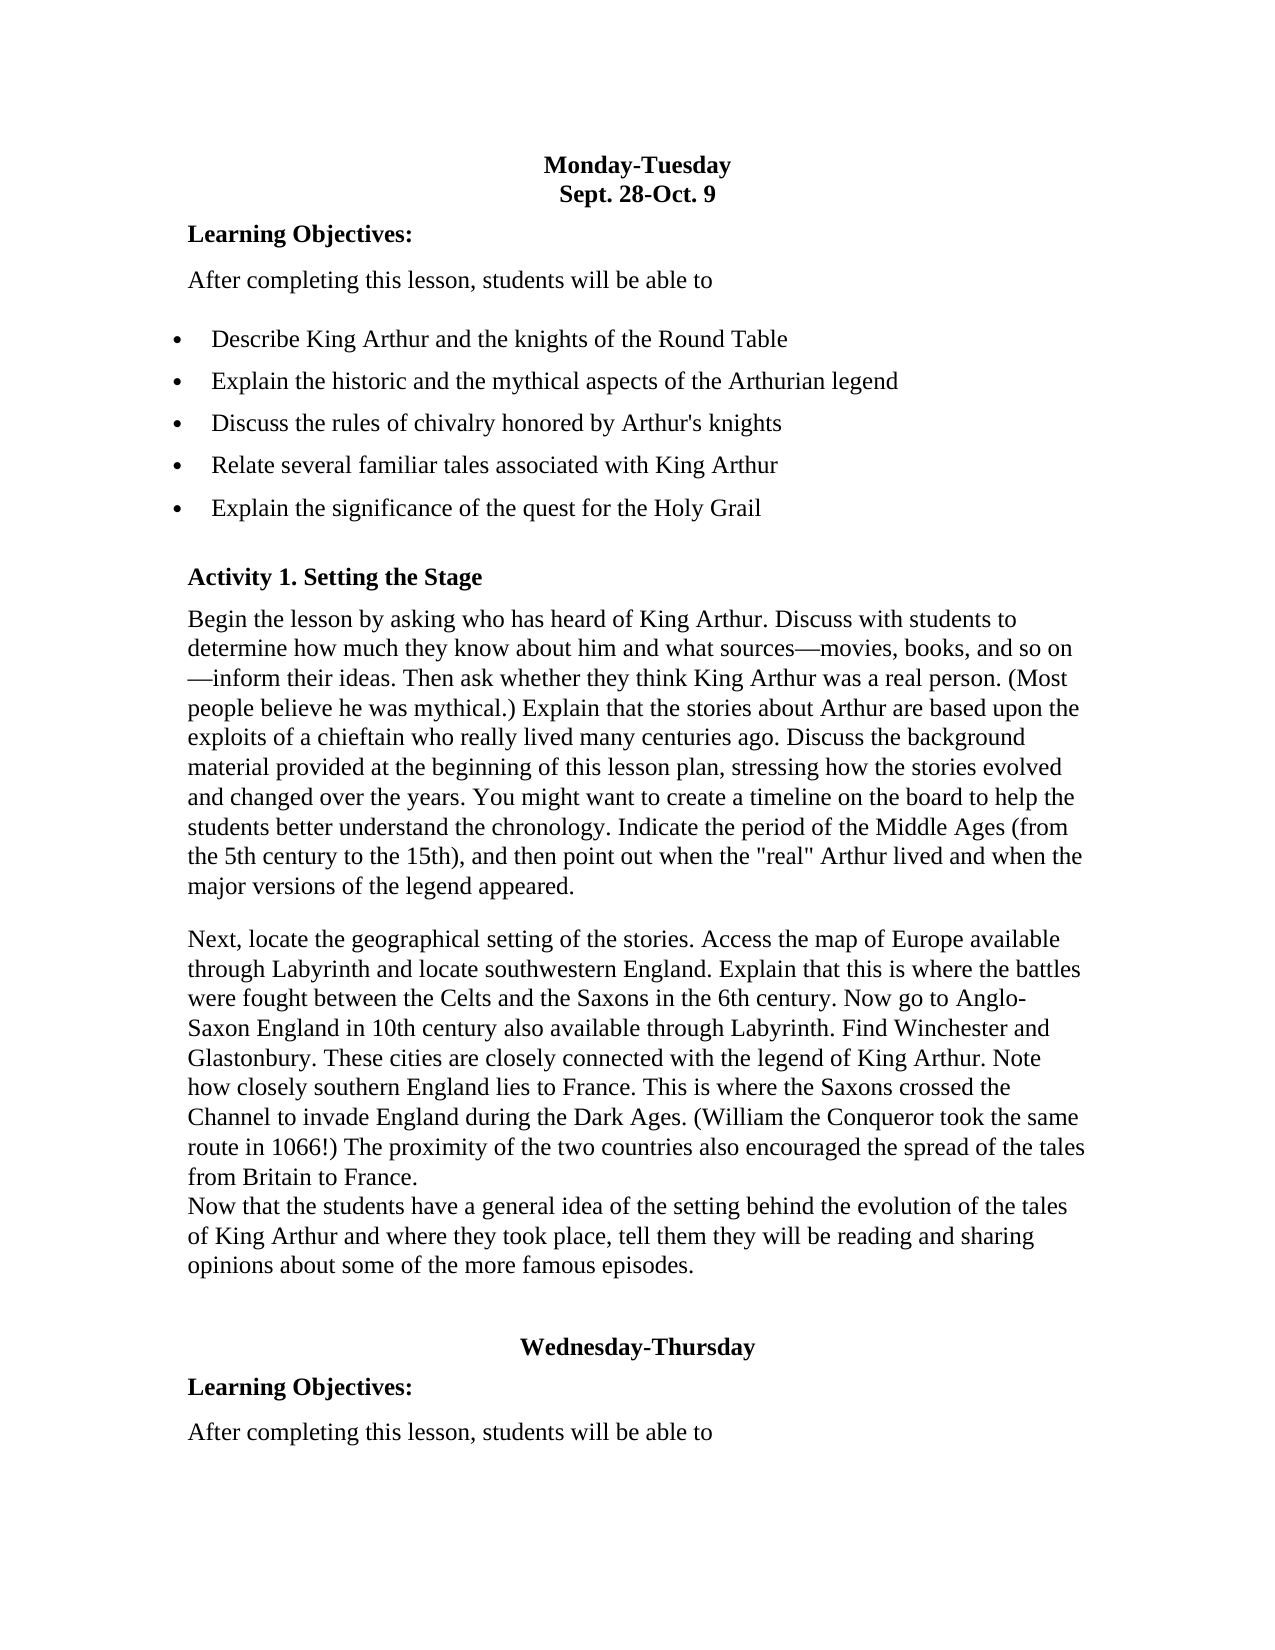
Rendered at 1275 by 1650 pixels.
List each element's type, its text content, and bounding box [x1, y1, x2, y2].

text Monday-Tuesday [187, 150, 1087, 179]
text After completing this lesson, students will be able to [187, 1417, 1087, 1446]
text Learning Objectives: [187, 1360, 1087, 1401]
text Begin the lesson by asking who has heard of King Arthur. Discuss with students to determine how much they know about him and what sources—movies, books, and so on—inform their ideas. Then ask whether they think King Arthur was a real person. (Most people believe he was mythical.) Explain that the stories about Arthur are based upon the exploits of a chieftain who really lived many centuries ago. Discuss the background material provided at the beginning of this lesson plan, stressing how the stories evolved and changed over the years. You might want to create a timeline on the board to help the students better understand the chronology. Indicate the period of the Middle Ages (from the 5th century to the 15th), and then point out when the "real" Arthur lived and when the major versions of the legend appeared. [187, 603, 1087, 900]
subtitle Activity 1. Setting the Stage [187, 559, 1087, 590]
list Relate several familiar tales associated with King Arthur [173, 450, 1087, 479]
list Describe King Arthur and the knights of the Round Table [173, 323, 1087, 353]
list Discuss the rules of chivalry honored by Arthur's knights [173, 407, 1087, 437]
list Explain the significance of the quest for the Holy Grail [173, 492, 1087, 522]
text After completing this lesson, students will be able to [187, 264, 1087, 293]
text Now that the students have a general idea of the setting behind the evolution of the tales of King Arthur and where they took place, tell them they will be reading and sharing opinions about some of the more famous episodes. [187, 1190, 1087, 1279]
text Sept. 28-Oct. 9 [187, 179, 1087, 207]
list Explain the historic and the mythical aspects of the Arthurian legend [173, 365, 1087, 395]
text Wednesday-Thursday [187, 1332, 1087, 1360]
text Learning Objectives: [187, 207, 1087, 248]
text Next, locate the geographical setting of the stories. Access the map of Europe available through Labyrinth and locate southwestern England. Explain that this is where the battles were fought between the Celts and the Saxons in the 6th century. Now go to Anglo-Saxon England in 10th century also available through Labyrinth. Find Winchester and Glastonbury. These cities are closely connected with the legend of King Arthur. Note how closely southern England lies to France. This is where the Saxons crossed the Channel to invade England during the Dark Ages. (William the Conqueror took the same route in 1066!) The proximity of the two countries also encouraged the spread of the tales from Britain to France. [187, 923, 1087, 1190]
